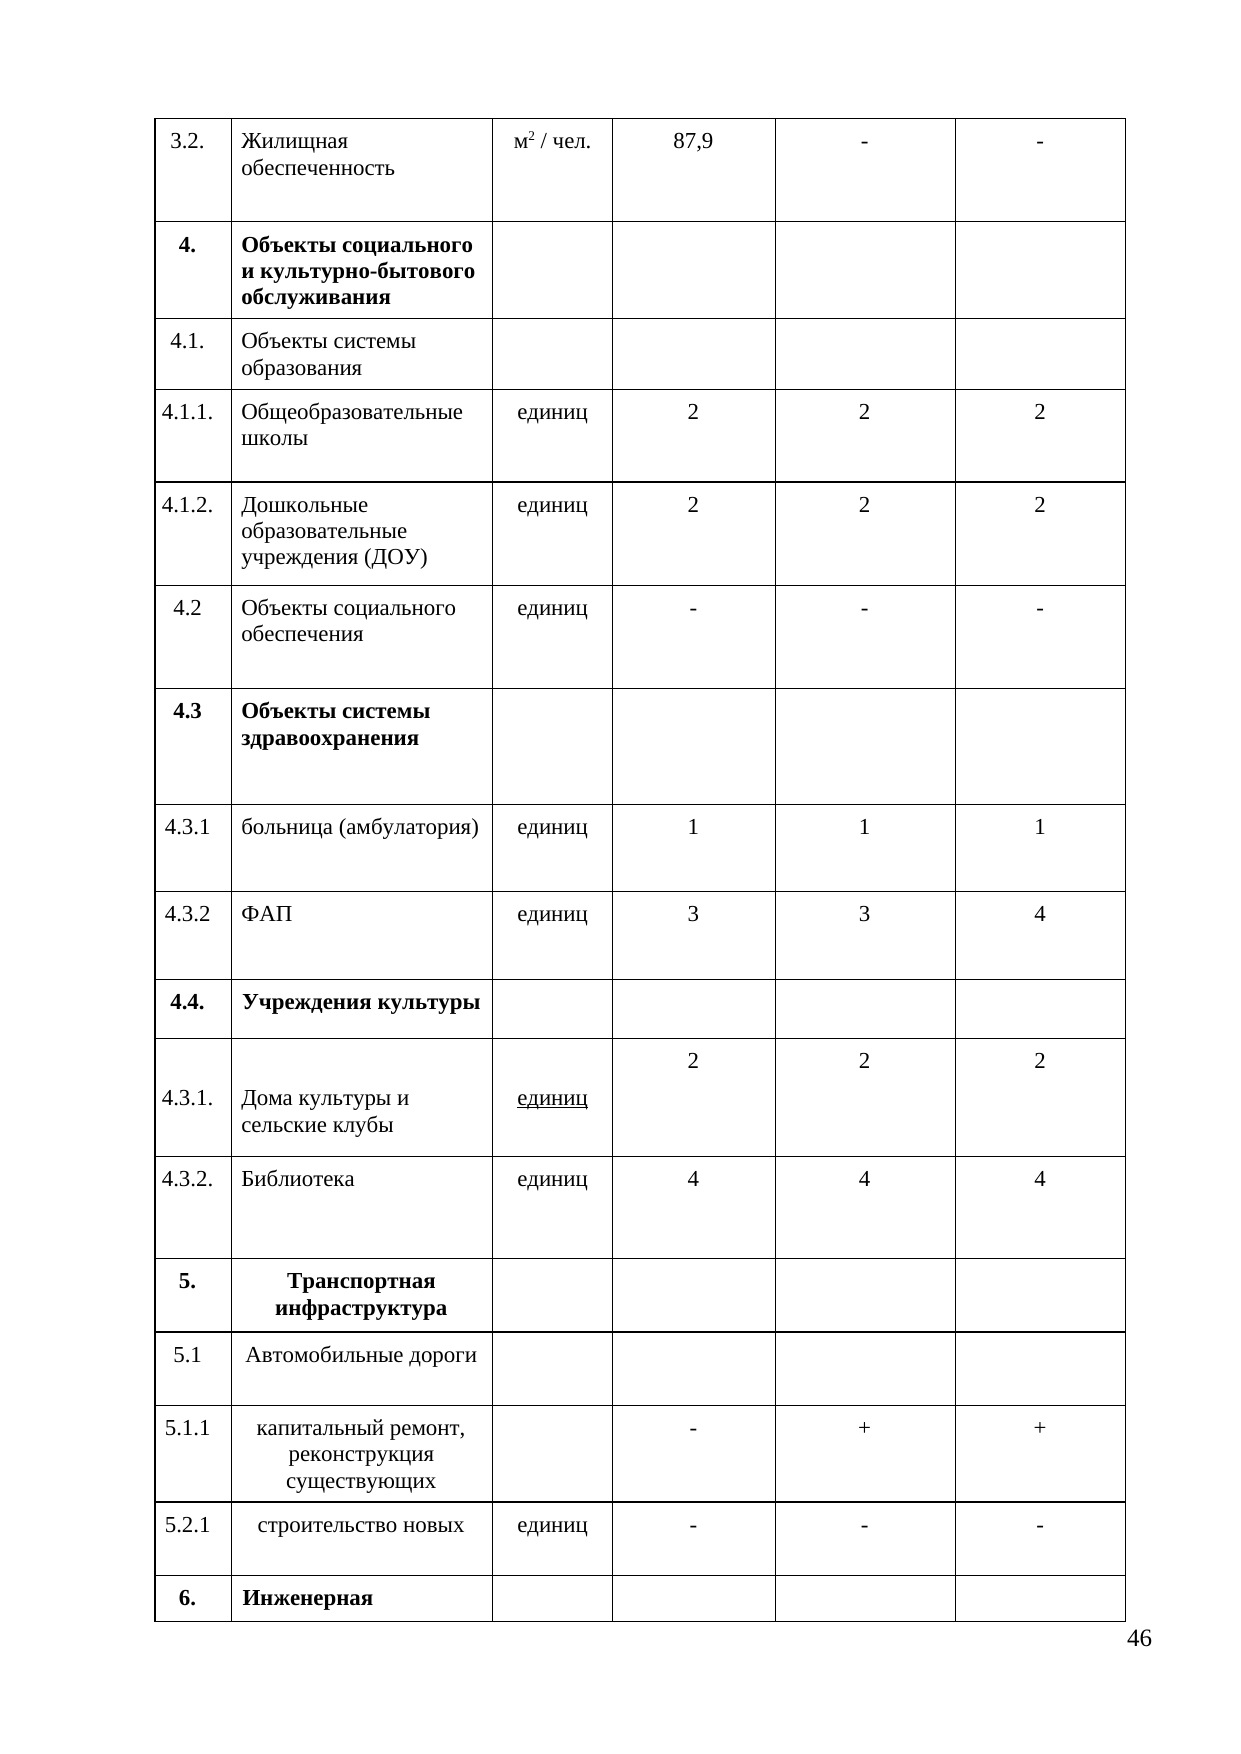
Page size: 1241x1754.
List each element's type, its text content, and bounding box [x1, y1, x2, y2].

table_cell - [613, 1503, 775, 1575]
table_cell [776, 222, 955, 318]
table_cell Дошкольные образовательные учреждения (ДОУ) [232, 483, 492, 585]
table_cell [776, 319, 955, 388]
table_cell 2 [613, 390, 775, 481]
table_cell 4.1.2. [156, 483, 231, 585]
table_cell [613, 980, 775, 1038]
table_cell + [956, 1406, 1125, 1501]
table_cell 1 [776, 805, 955, 891]
table_cell 6. [156, 1576, 231, 1621]
table_cell 4.4. [156, 980, 231, 1038]
table_cell капитальный ремонт, реконструкция существующих [232, 1406, 492, 1501]
table_cell Объекты социального и культурно-бытового обслуживания [232, 222, 492, 318]
table_cell Общеобразовательные школы [232, 390, 492, 481]
table_cell 3.2. [156, 119, 231, 221]
table_cell [776, 1333, 955, 1405]
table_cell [232, 1576, 492, 1621]
table_cell 2 [613, 1039, 775, 1156]
table_cell Объекты системы здравоохранения [232, 689, 492, 803]
table_cell 5.1 [156, 1333, 231, 1405]
table_cell 3 [776, 892, 955, 979]
table_cell 2 [956, 483, 1125, 585]
table_cell 5. [156, 1259, 231, 1331]
table_cell [493, 689, 612, 803]
table_cell [776, 980, 955, 1038]
table_cell единиц [493, 1157, 612, 1258]
table_cell 4 [613, 1157, 775, 1258]
table_cell ФАП [232, 892, 492, 979]
table_cell 4. [156, 222, 231, 318]
table_cell [493, 222, 612, 318]
table_cell Объекты социального обеспечения [232, 586, 492, 688]
table_cell + [776, 1406, 955, 1501]
table_cell 2 [956, 1039, 1125, 1156]
table_cell - [776, 119, 955, 221]
table_cell [613, 319, 775, 388]
table_cell [956, 1576, 1125, 1621]
table_cell [493, 980, 612, 1038]
table_cell единиц [493, 483, 612, 585]
table_cell 2 [613, 483, 775, 585]
table_cell [493, 1259, 612, 1331]
table_cell [776, 1259, 955, 1331]
table_cell Дома культуры и сельские клубы [232, 1039, 492, 1156]
table_cell Транспортная инфраструктура [232, 1259, 492, 1331]
table_cell [956, 980, 1125, 1038]
table_cell [956, 1333, 1125, 1405]
table_cell [493, 1406, 612, 1501]
table_cell - [956, 119, 1125, 221]
table_cell единиц [493, 805, 612, 891]
table_cell 4.2 [156, 586, 231, 688]
table_cell [956, 222, 1125, 318]
table_cell единиц [493, 1039, 612, 1156]
table_cell 4.1.1. [156, 390, 231, 481]
table_cell 4.3.1 [156, 805, 231, 891]
table_cell 1 [613, 805, 775, 891]
table_cell 4.1. [156, 319, 231, 388]
table_cell [776, 689, 955, 803]
table_cell единиц [493, 586, 612, 688]
table_cell Библиотека [232, 1157, 492, 1258]
table_cell - [956, 1503, 1125, 1575]
table_cell [613, 1576, 775, 1621]
table_cell [613, 689, 775, 803]
table_cell [956, 1259, 1125, 1331]
table_cell Учреждения культуры [232, 980, 492, 1038]
table_cell Жилищная обеспеченность [232, 119, 492, 221]
table_cell 3 [613, 892, 775, 979]
table_cell больница (амбулатория) [232, 805, 492, 891]
table_cell 4.3.2 [156, 892, 231, 979]
table_cell 87,9 [613, 119, 775, 221]
table_cell [493, 1333, 612, 1405]
table_cell единиц [493, 1503, 612, 1575]
table_cell 2 [776, 483, 955, 585]
table_cell 5.2.1 [156, 1503, 231, 1575]
table_cell Автомобильные дороги [232, 1333, 492, 1405]
table_cell - [776, 1503, 955, 1575]
table_cell 2 [776, 1039, 955, 1156]
table_cell [956, 689, 1125, 803]
table_cell 4.3.2. [156, 1157, 231, 1258]
table_cell м2 / чел. [493, 119, 612, 221]
table_cell [493, 319, 612, 388]
table_cell Объекты системы образования [232, 319, 492, 388]
table_cell [776, 1576, 955, 1621]
table_cell 4 [776, 1157, 955, 1258]
table_cell [956, 319, 1125, 388]
table_cell 4 [956, 1157, 1125, 1258]
table_cell 2 [776, 390, 955, 481]
table_cell - [956, 586, 1125, 688]
table_cell единиц [493, 390, 612, 481]
table_cell - [776, 586, 955, 688]
table_cell [613, 222, 775, 318]
table_cell 4.3.1. [156, 1039, 231, 1156]
table_cell [493, 1576, 612, 1621]
table_cell [613, 1333, 775, 1405]
table_cell единиц [493, 892, 612, 979]
table_cell 5.1.1 [156, 1406, 231, 1501]
table_cell 1 [956, 805, 1125, 891]
table_cell - [613, 586, 775, 688]
table_cell строительство новых [232, 1503, 492, 1575]
table_cell [613, 1259, 775, 1331]
table_cell 4 [956, 892, 1125, 979]
table_cell - [613, 1406, 775, 1501]
table_cell 4.3 [156, 689, 231, 803]
table_cell 2 [956, 390, 1125, 481]
